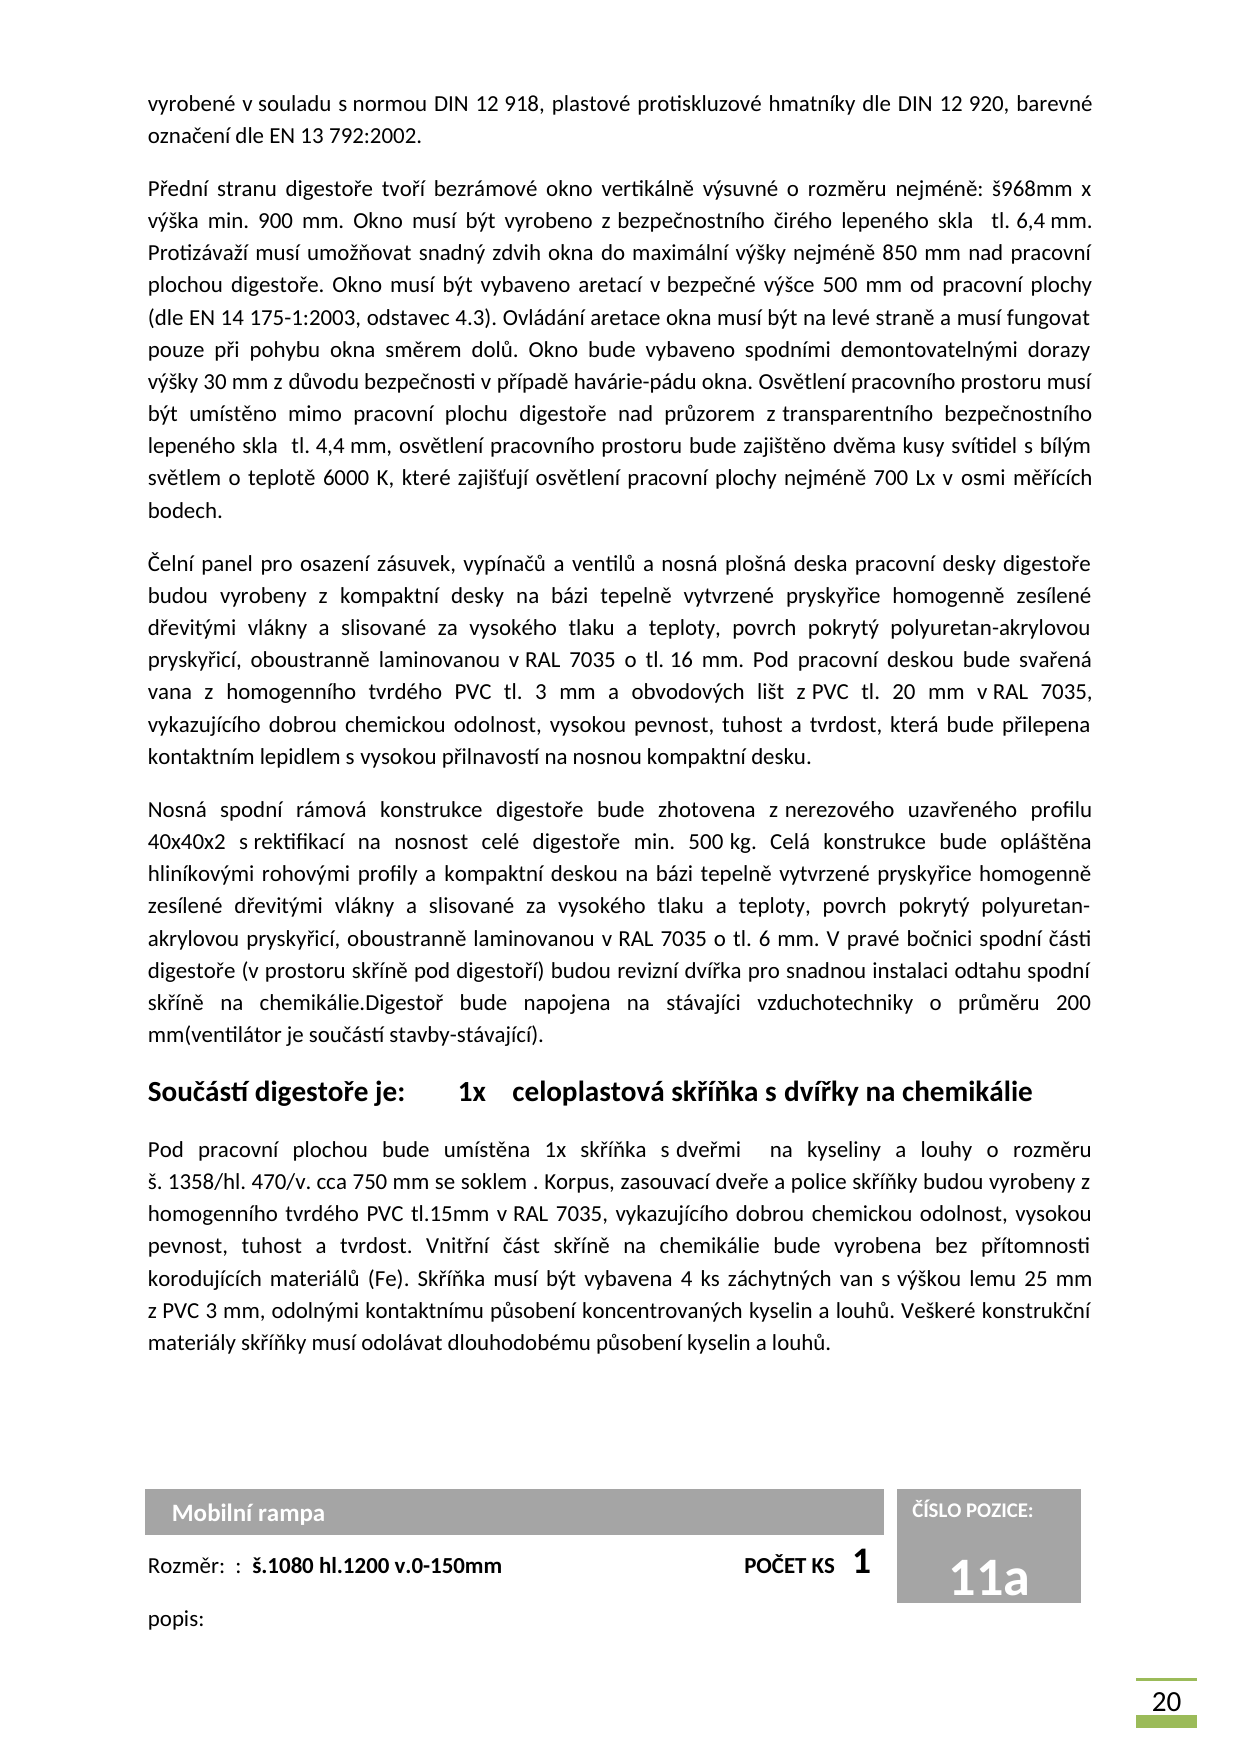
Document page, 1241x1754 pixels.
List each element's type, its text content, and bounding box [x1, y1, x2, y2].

text Přední stranu digestoře tvoří bezrámové okno vertikálně výsuvné o rozměru nejméně: š968mm x výška min. 900 mm. Okno musí být vyrobeno z bezpečnostního čirého lepeného skla tl. 6,4 mm. Protizávaží musí umožňovat snadný zdvih okna do maximální výšky nejméně 850 mm nad pracovní plochou digestoře. Okno musí být vybaveno aretací v bezpečné výšce 500 mm od pracovní plochy (dle EN 14 175-1:2003, odstavec 4.3). Ovládání aretace okna musí být na levé straně a musí fungovat pouze při pohybu okna směrem dolů. Okno bude vybaveno spodními demontovatelnými dorazy výšky 30 mm z důvodu bezpečnosti v případě havárie-pádu okna. Osvětlení pracovního prostoru musí být umístěno mimo pracovní plochu digestoře nad průzorem z transparentního bezpečnostního lepeného skla tl. 4,4 mm, osvětlení pracovního prostoru bude zajištěno dvěma kusy svítidel s bílým světlem o teplotě 6000 K, které zajišťují osvětlení pracovní plochy nejméně 700 Lx v osmi měřících bodech. [148, 174, 1092, 524]
text Čelní panel pro osazení zásuvek, vypínačů a ventilů a nosná plošná deska pracovní desky digestoře budou vyrobeny z kompaktní desky na bázi tepelně vytvrzené pryskyřice homogenně zesílené dřevitými vlákny a slisované za vysokého tlaku a teploty, povrch pokrytý polyuretan-akrylovou pryskyřicí, oboustranně laminovanou v RAL 7035 o tl. 16 mm. Pod pracovní deskou bude svařená vana z homogenního tvrdého PVC tl. 3 mm a obvodových lišt z PVC tl. 20 mm v RAL 7035, vykazujícího dobrou chemickou odolnost, vysokou pevnost, tuhost a tvrdost, která bude přilepena kontaktním lepidlem s vysokou přilnavostí na nosnou kompaktní desku. [148, 549, 1092, 770]
text Pod pracovní plochou bude umístěna 1x skříňka s dveřmi na kyseliny a louhy o rozměru š. 1358/hl. 470/v. cca 750 mm se soklem . Korpus, zasouvací dveře a police skříňky budou vyrobeny z homogenního tvrdého PVC tl.15mm v RAL 7035, vykazujícího dobrou chemickou odolnost, vysokou pevnost, tuhost a tvrdost. Vnitřní část skříně na chemikálie bude vyrobena bez přítomnosti korodujících materiálů (Fe). Skříňka musí být vybavena 4 ks záchytných van s výškou lemu 25 mm z PVC 3 mm, odolnými kontaktnímu působení koncentrovaných kyselin a louhů. Veškeré konstrukční materiály skříňky musí odolávat dlouhodobému působení kyselin a louhů. [148, 1135, 1092, 1356]
text popis: [148, 1604, 1092, 1632]
text Součástí digestoře je: 1x celoplastová skříňka s dvířky na chemikálie [148, 1073, 1092, 1109]
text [148, 89, 1092, 149]
text Rozměr: : š.1080 hl.1200 v.0-150mm POČET KS 1 [148, 1537, 897, 1583]
text Nosná spodní rámová konstrukce digestoře bude zhotovena z nerezového uzavřeného profilu 40x40x2 s rektifikací na nosnost celé digestoře min. 500 kg. Celá konstrukce bude opláštěna hliníkovými rohovými profily a kompaktní deskou na bázi tepelně vytvrzené pryskyřice homogenně zesílené dřevitými vlákny a slisované za vysokého tlaku a teploty, povrch pokrytý polyuretan-akrylovou pryskyřicí, oboustranně laminovanou v RAL 7035 o tl. 6 mm. V pravé bočnici spodní části digestoře (v prostoru skříně pod digestoří) budou revizní dvířka pro snadnou instalaci odtahu spodní skříně na chemikálie.Digestoř bude napojena na stávajíci vzduchotechniky o průměru 200 mm(ventilátor je součástí stavby-stávající). [148, 795, 1092, 1048]
